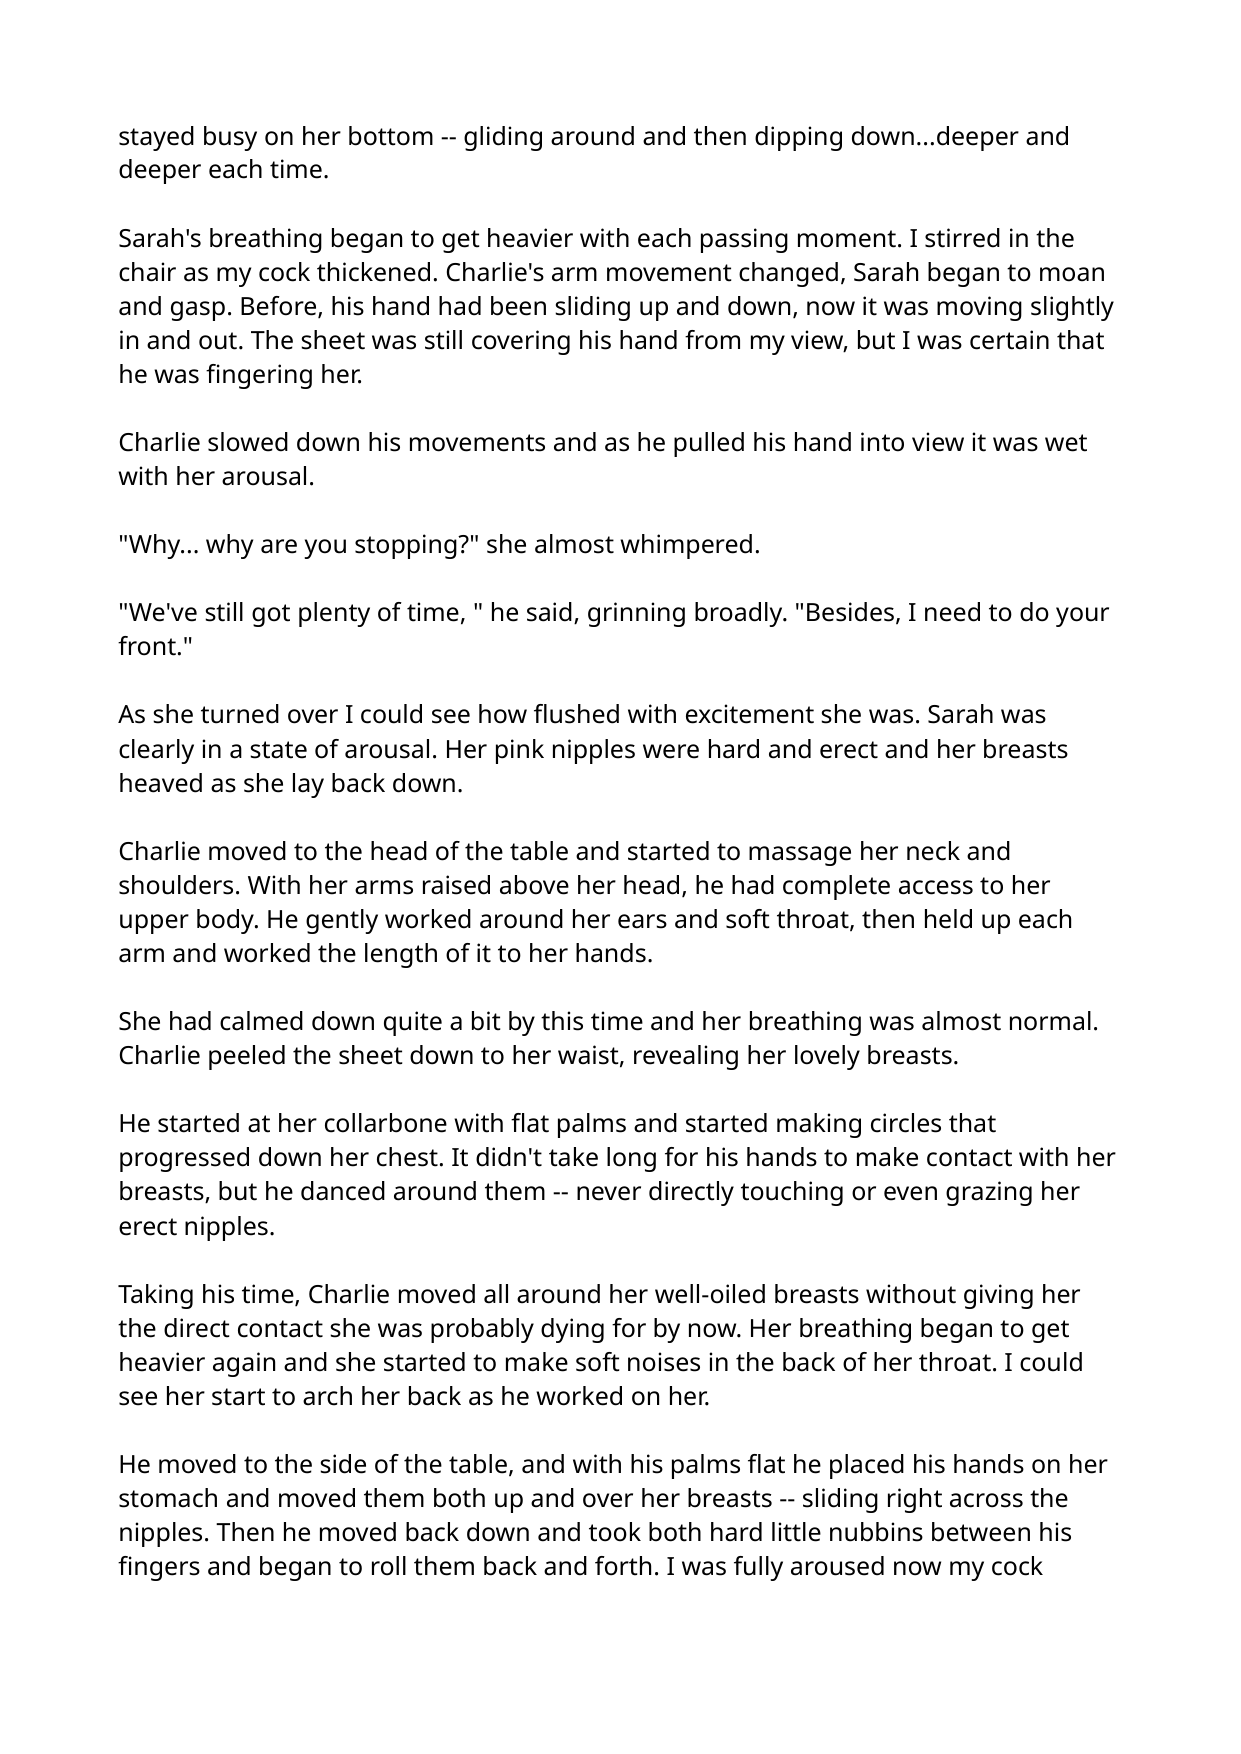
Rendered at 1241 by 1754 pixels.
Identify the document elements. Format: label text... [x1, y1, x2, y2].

text Charlie slowed down his movements and as he pulled his hand into view it was wet with her arousal. [118, 425, 1122, 493]
text Sarah's breathing began to get heavier with each passing moment. I stirred in the chair as my cock thickened. Charlie's arm movement changed, Sarah began to moan and gasp. Before, his hand had been sliding up and down, now it was moving slightly in and out. The sheet was still covering his hand from my view, but I was certain that he was fingering her. [118, 220, 1122, 391]
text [118, 1447, 1122, 1583]
text He started at her collarbone with flat palms and started making circles that progressed down her chest. It didn't take long for his hands to make contact with her breasts, but he danced around them -- never directly touching or even grazing her erect nipples. [118, 1106, 1122, 1242]
text "Why... why are you stopping?" she almost whimpered. [118, 527, 1122, 561]
text "We've still got plenty of time, " he said, grinning broadly. "Besides, I need to do your front." [118, 595, 1122, 663]
text Taking his time, Charlie moved all around her well-oiled breasts without giving her the direct contact she was probably dying for by now. Her breathing began to get heavier again and she started to make soft noises in the back of her throat. I could see her start to arch her back as he worked on her. [118, 1276, 1122, 1412]
text She had calmed down quite a bit by this time and her breathing was almost normal. Charlie peeled the sheet down to her waist, revealing her lovely breasts. [118, 1004, 1122, 1072]
text Charlie moved to the head of the table and started to massage her neck and shoulders. With her arms raised above her head, he had complete access to her upper body. He gently worked around her ears and soft throat, then held up each arm and worked the length of it to her hands. [118, 833, 1122, 970]
text As she turned over I could see how flushed with excitement she was. Sarah was clearly in a state of arousal. Her pink nipples were hard and erect and her breasts heaved as she lay back down. [118, 697, 1122, 799]
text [118, 118, 1122, 186]
